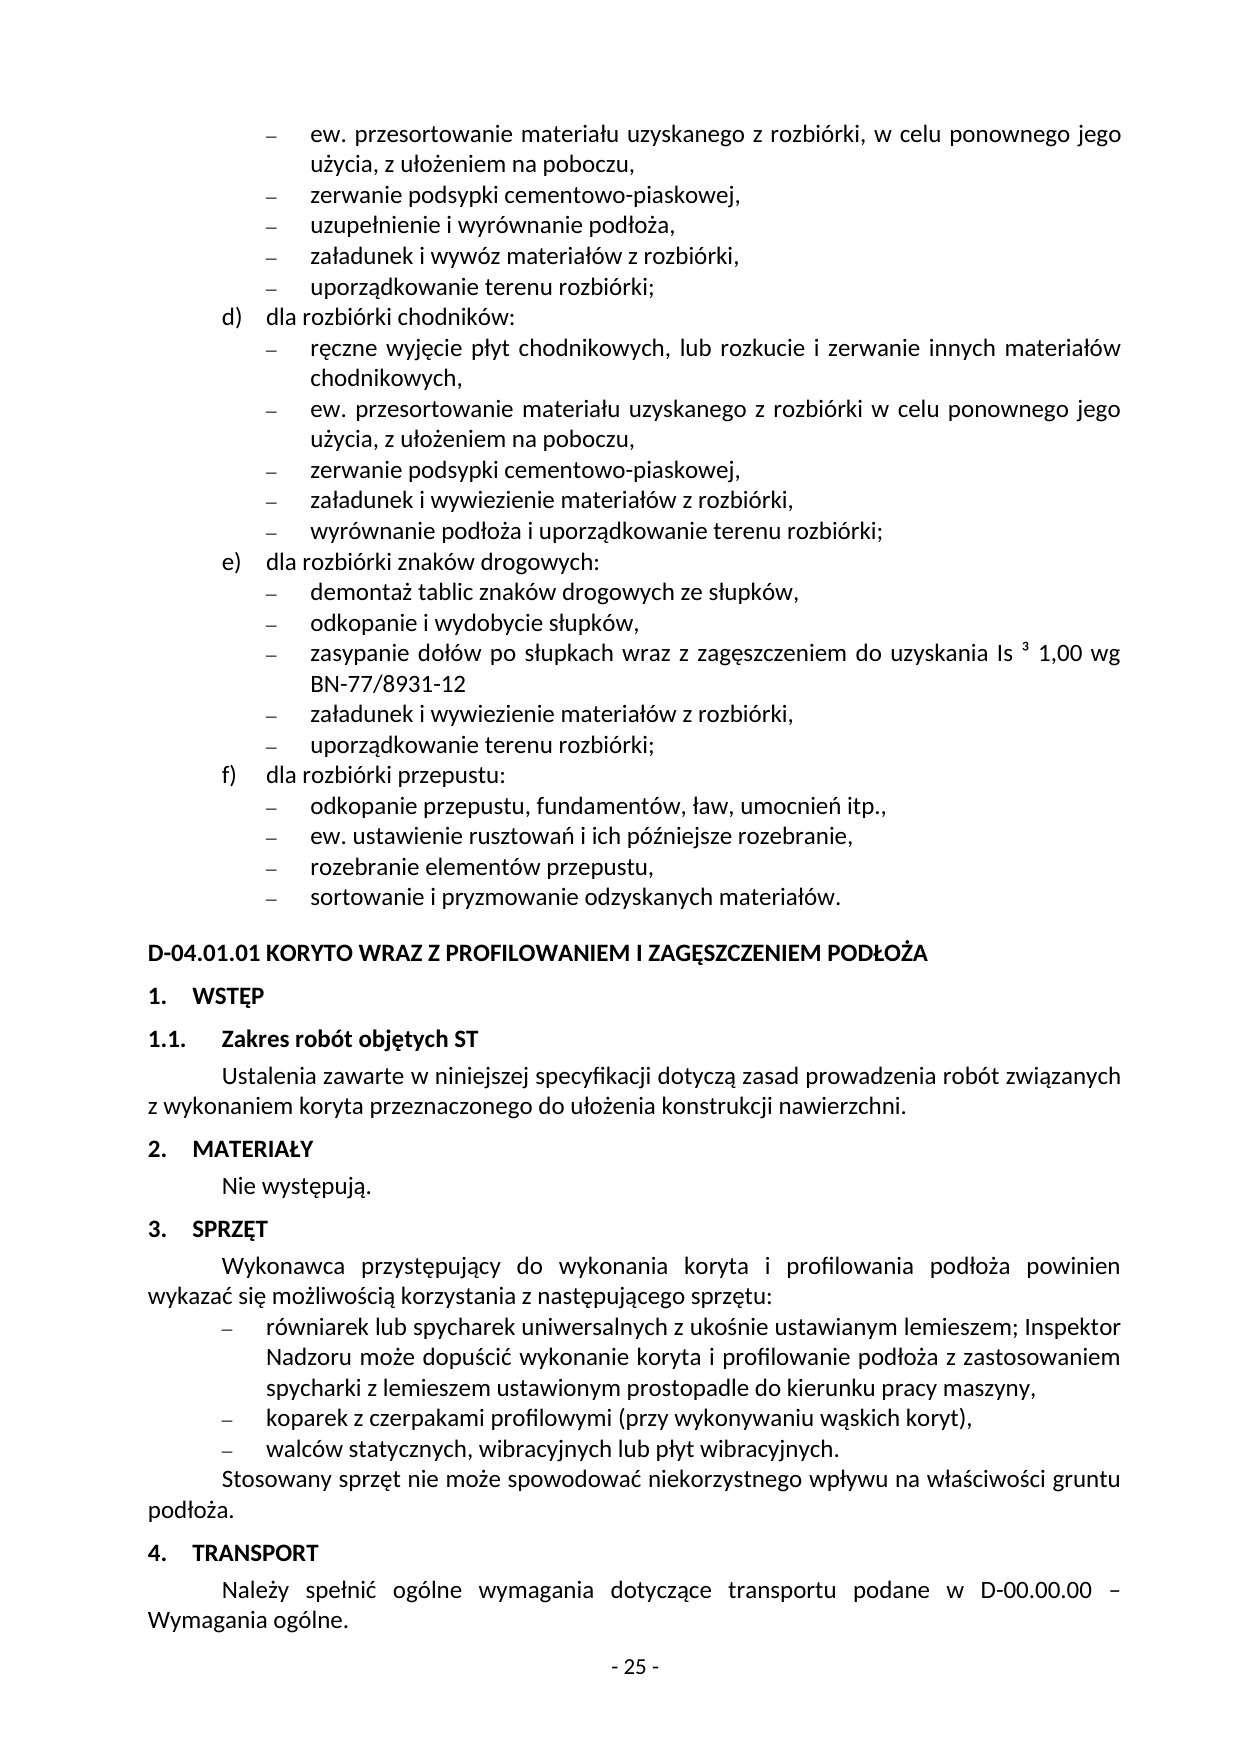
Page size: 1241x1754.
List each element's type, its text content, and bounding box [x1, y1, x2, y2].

list ew. przesortowanie materiału uzyskanego z rozbiórki, w celu ponownego jego użycia, z ułożeniem na poboczu, [266, 118, 1122, 179]
subtitle TRANSPORT [148, 1537, 1122, 1568]
list demontaż tablic znaków drogowych ze słupków, [266, 576, 1122, 607]
list dla rozbiórki przepustu: [222, 759, 1122, 790]
list ręczne wyjęcie płyt chodnikowych, lub rozkucie i zerwanie innych materiałów chodnikowych, [266, 332, 1122, 393]
text Wykonawca przystępujący do wykonania koryta i profilowania podłoża powinien wykazać się możliwością korzystania z następującego sprzętu: [148, 1250, 1122, 1311]
list uporządkowanie terenu rozbiórki; [266, 271, 1122, 301]
list wyrównanie podłoża i uporządkowanie terenu rozbiórki; [266, 515, 1122, 546]
text Stosowany sprzęt nie może spowodować niekorzystnego wpływu na właściwości gruntu podłoża. [148, 1463, 1122, 1524]
list rozebranie elementów przepustu, [266, 851, 1122, 881]
list odkopanie i wydobycie słupków, [266, 607, 1122, 637]
text Należy spełnić ogólne wymagania dotyczące transportu podane w D-00.00.00 – Wymagania ogólne. [148, 1574, 1122, 1635]
list sortowanie i pryzmowanie odzyskanych materiałów. [266, 881, 1122, 912]
subtitle WSTĘP [148, 980, 1122, 1011]
list uzupełnienie i wyrównanie podłoża, [266, 210, 1122, 240]
subtitle D-04.01.01 KORYTO WRAZ Z PROFILOWANIEM I ZAGĘSZCZENIEM PODŁOŻA [148, 937, 1122, 967]
list zasypanie dołów po słupkach wraz z zagęszczeniem do uzyskania Is ³ 1,00 wg BN-77/8931-12 [266, 637, 1122, 698]
list odkopanie przepustu, fundamentów, ław, umocnień itp., [266, 790, 1122, 820]
list dla rozbiórki chodników: [222, 301, 1122, 332]
text Ustalenia zawarte w niniejszej specyfikacji dotyczą zasad prowadzenia robót związanych z wykonaniem koryta przeznaczonego do ułożenia konstrukcji nawierzchni. [148, 1060, 1122, 1121]
list zerwanie podsypki cementowo-piaskowej, [266, 454, 1122, 484]
list ew. przesortowanie materiału uzyskanego z rozbiórki w celu ponownego jego użycia, z ułożeniem na poboczu, [266, 393, 1122, 454]
list uporządkowanie terenu rozbiórki; [266, 729, 1122, 759]
list ew. ustawienie rusztowań i ich późniejsze rozebranie, [266, 820, 1122, 851]
text Nie występują. [148, 1170, 1122, 1201]
list załadunek i wywiezienie materiałów z rozbiórki, [266, 698, 1122, 729]
list załadunek i wywóz materiałów z rozbiórki, [266, 240, 1122, 271]
subtitle SPRZĘT [148, 1213, 1122, 1244]
list zerwanie podsypki cementowo-piaskowej, [266, 179, 1122, 210]
list równiarek lub spycharek uniwersalnych z ukośnie ustawianym lemieszem; Inspektor Nadzoru może dopuścić wykonanie koryta i profilowanie podłoża z zastosowaniem spycharki z lemieszem ustawionym prostopadle do kierunku pracy maszyny, [222, 1311, 1122, 1402]
list dla rozbiórki znaków drogowych: [222, 546, 1122, 576]
subtitle Zakres robót objętych ST [148, 1023, 1122, 1053]
list koparek z czerpakami profilowymi (przy wykonywaniu wąskich koryt), [222, 1402, 1122, 1433]
list załadunek i wywiezienie materiałów z rozbiórki, [266, 484, 1122, 515]
subtitle MATERIAŁY [148, 1133, 1122, 1164]
list walców statycznych, wibracyjnych lub płyt wibracyjnych. [222, 1433, 1122, 1463]
